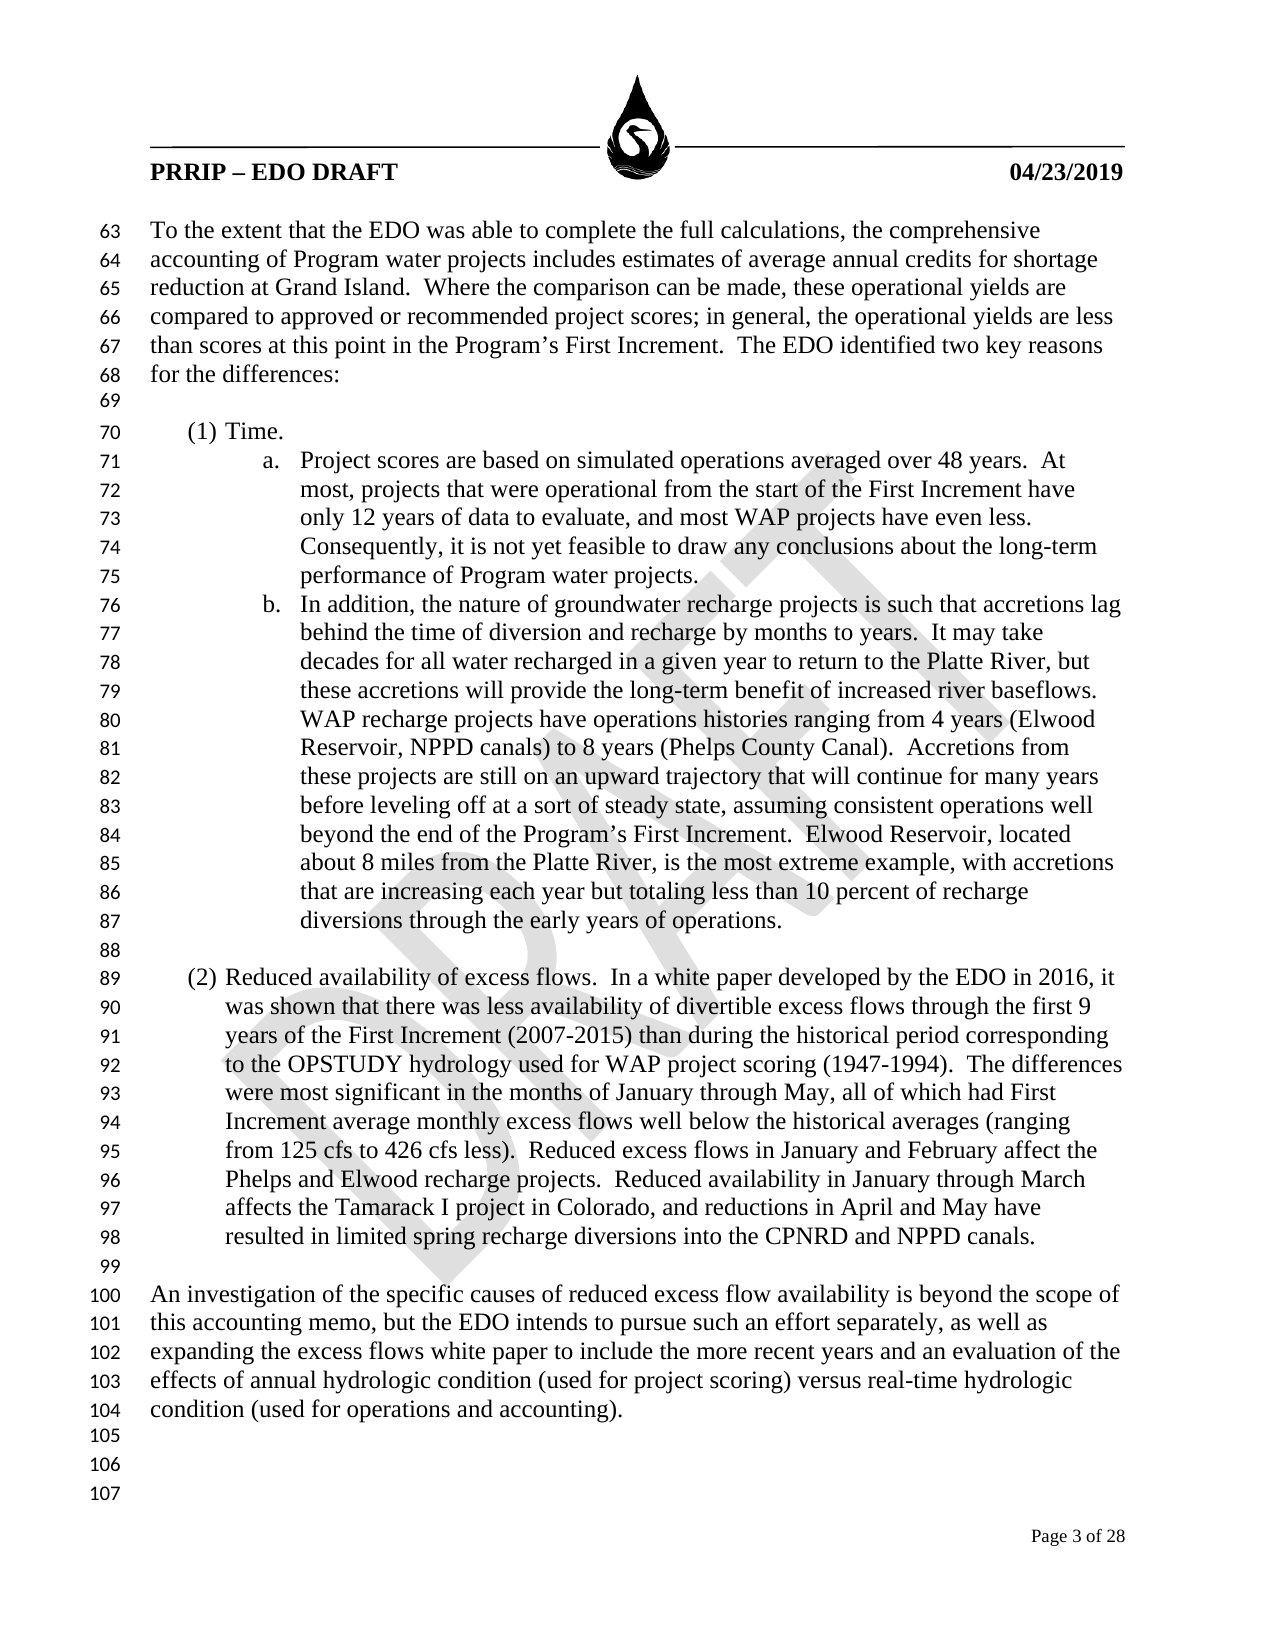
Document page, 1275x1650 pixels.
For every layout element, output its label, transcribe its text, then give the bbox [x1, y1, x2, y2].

list In addition, the nature of groundwater recharge projects is such that accretions lag behind the time of diversion and recharge by months to years. It may take decades for all water recharged in a given year to return to the Platte River, but these accretions will provide the long-term benefit of increased river baseflows. WAP recharge projects have operations histories ranging from 4 years (Elwood Reservoir, NPPD canals) to 8 years (Phelps County Canal). Accretions from these projects are still on an upward trajectory that will continue for many years before leveling off at a sort of steady state, assuming consistent operations well beyond the end of the Program’s First Increment. Elwood Reservoir, located about 8 miles from the Platte River, is the most extreme example, with accretions that are increasing each year but totaling less than 10 percent of recharge diversions through the early years of operations. [262, 589, 1125, 934]
list Project scores are based on simulated operations averaged over 48 years. At most, projects that were operational from the start of the First Increment have only 12 years of data to evaluate, and most WAP projects have even less. Consequently, it is not yet feasible to draw any conclusions about the long-term performance of Program water projects. [262, 445, 1125, 589]
text An investigation of the specific causes of reduced excess flow availability is beyond the scope of this accounting memo, but the EDO intends to pursue such an effort separately, as well as expanding the excess flows white paper to include the more recent years and an evaluation of the effects of annual hydrologic condition (used for project scoring) versus real-time hydrologic condition (used for operations and accounting). [150, 1279, 1125, 1422]
list Time. [187, 416, 1125, 445]
text To the extent that the EDO was able to complete the full calculations, the comprehensive accounting of Program water projects includes estimates of average annual credits for shortage reduction at Grand Island. Where the comparison can be made, these operational yields are compared to approved or recommended project scores; in general, the operational yields are less than scores at this point in the Program’s First Increment. The EDO identified two key reasons for the differences: [150, 215, 1125, 387]
list Reduced availability of excess flows. In a white paper developed by the EDO in 2016, it was shown that there was less availability of divertible excess flows through the first 9 years of the First Increment (2007-2015) than during the historical period corresponding to the OPSTUDY hydrology used for WAP project scoring (1947-1994). The differences were most significant in the months of January through May, all of which had First Increment average monthly excess flows well below the historical averages (ranging from 125 cfs to 426 cfs less). Reduced excess flows in January and February affect the Phelps and Elwood recharge projects. Reduced availability in January through March affects the Tamarack I project in Colorado, and reductions in April and May have resulted in limited spring recharge diversions into the CPNRD and NPPD canals. [187, 962, 1125, 1250]
picture [598, 75, 677, 181]
